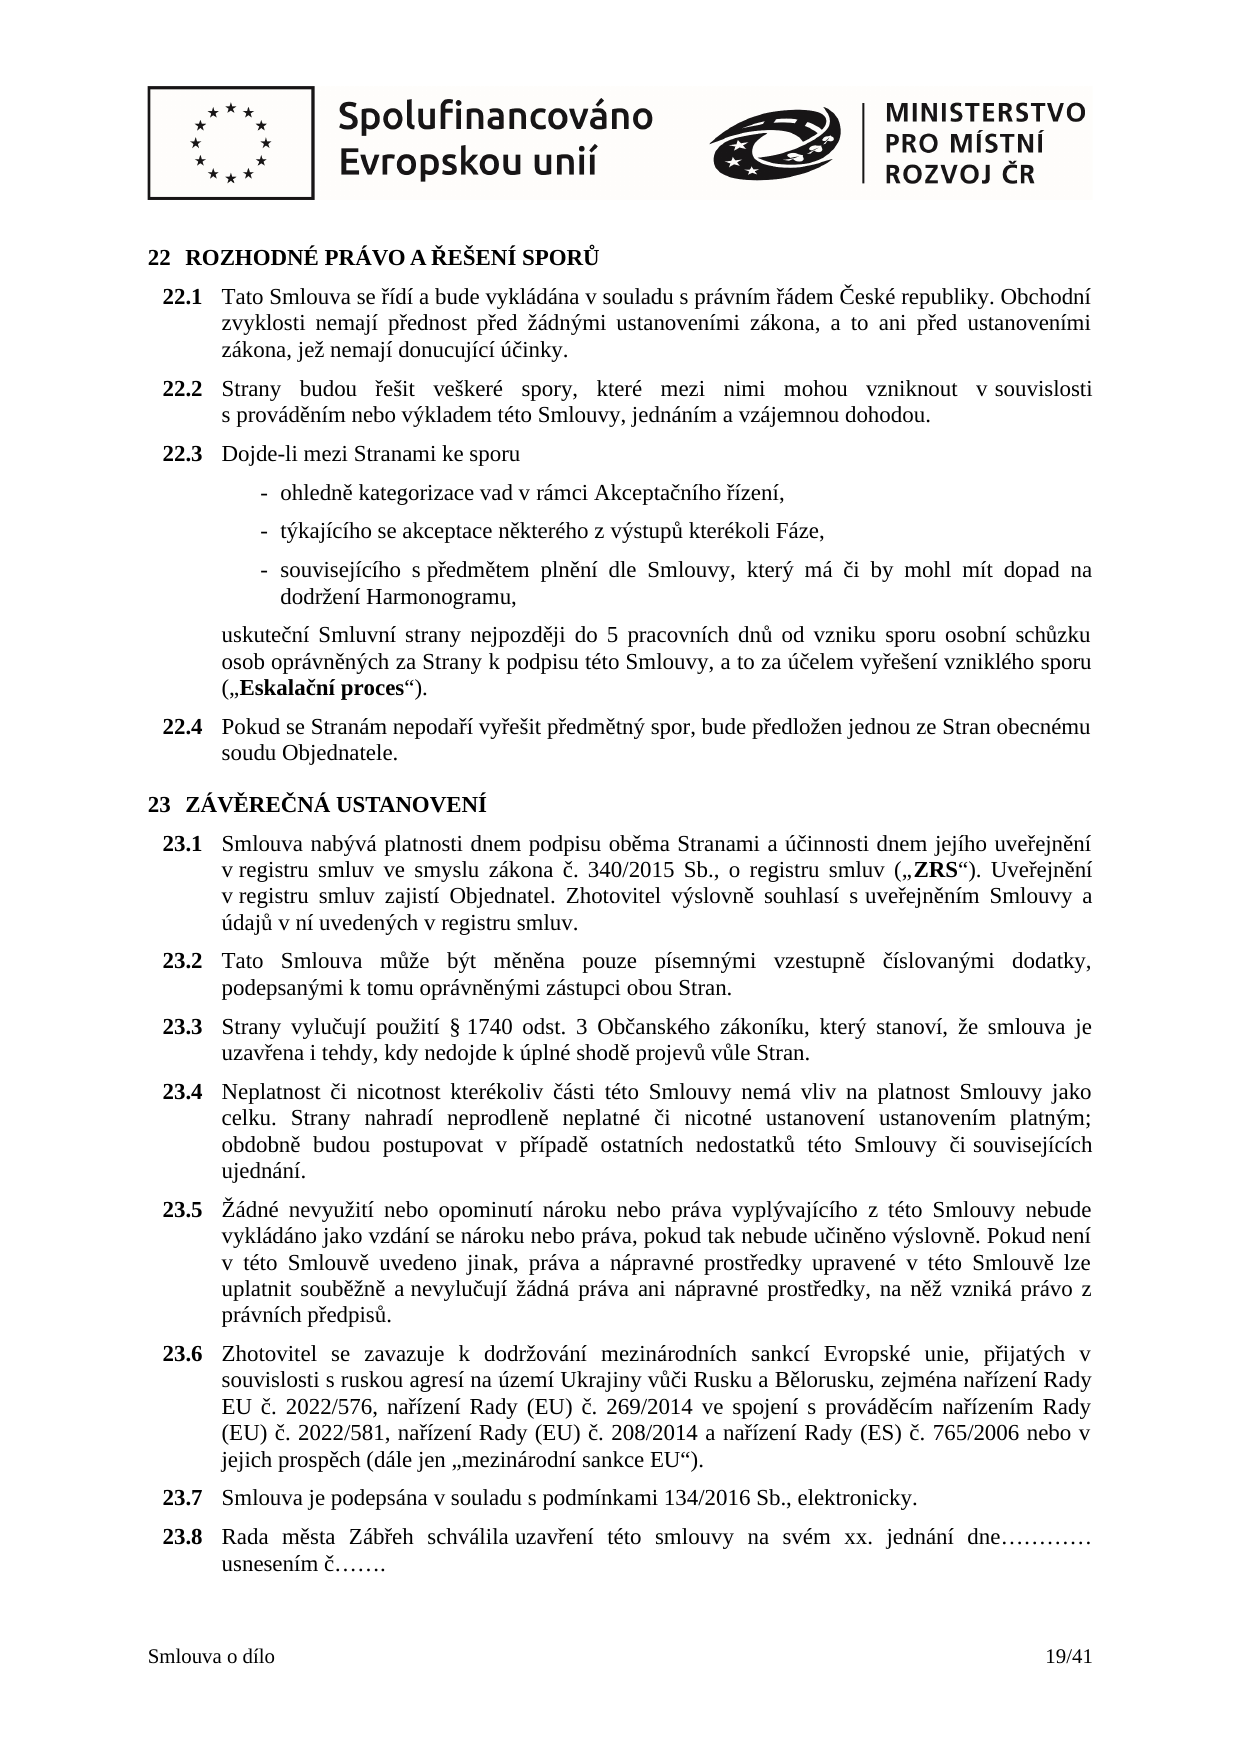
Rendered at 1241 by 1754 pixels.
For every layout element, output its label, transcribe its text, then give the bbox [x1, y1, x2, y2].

text Tato Smlouva se řídí a bude vykládána v souladu s právním řádem České republiky. Obchodní zvyklosti nemají přednost před žádnými ustanoveními zákona, a to ani před ustanoveními zákona, jež nemají donucující účinky. [162, 283, 1093, 362]
text Tato Smlouva může být měněna pouze písemnými vzestupně číslovanými dodatky, podepsanými k tomu oprávněnými zástupci obou Stran. [162, 948, 1093, 1000]
subtitle Závěrečná ustanovení [148, 791, 1093, 817]
text Strany budou řešit veškeré spory, které mezi nimi mohou vzniknout v souvislosti s prováděním nebo výkladem této Smlouvy, jednáním a vzájemnou dohodou. [162, 374, 1093, 427]
picture [147, 86, 1093, 200]
list uskuteční Smluvní strany nejpozději do 5 pracovních dnů od vzniku sporu osobní schůzku osob oprávněných za Strany k podpisu této Smlouvy, a to za účelem vyřešení vzniklého sporu („Eskalační proces“). [221, 622, 1093, 701]
text Žádné nevyužití nebo opominutí nároku nebo práva vyplývajícího z této Smlouvy nebude vykládáno jako vzdání se nároku nebo práva, pokud tak nebude učiněno výslovně. Pokud není v této Smlouvě uvedeno jinak, práva a nápravné prostředky upravené v této Smlouvě lze uplatnit souběžně a nevylučují žádná práva ani nápravné prostředky, na něž vzniká právo z právních předpisů. [162, 1196, 1093, 1328]
text Rada města Zábřeh schválila uzavření této smlouvy na svém xx. jednání dne…………usnesením č……. [162, 1523, 1093, 1576]
text Strany vylučují použití § 1740 odst. 3 Občanského zákoníku, který stanoví, že smlouva je uzavřena i tehdy, kdy nedojde k úplné shodě projevů vůle Stran. [162, 1013, 1093, 1066]
text Pokud se Stranám nepodaří vyřešit předmětný spor, bude předložen jednou ze Stran obecnému soudu Objednatele. [162, 713, 1093, 766]
text Neplatnost či nicotnost kterékoliv části této Smlouvy nemá vliv na platnost Smlouvy jako celku. Strany nahradí neprodleně neplatné či nicotné ustanovení ustanovením platným; obdobně budou postupovat v případě ostatních nedostatků této Smlouvy či souvisejících ujednání. [162, 1078, 1093, 1183]
subtitle Rozhodné právo a řešení sporů [148, 244, 1093, 271]
list souvisejícího s předmětem plnění dle Smlouvy, který má či by mohl mít dopad na dodržení Harmonogramu, [260, 556, 1093, 609]
text Dojde-li mezi Stranami ke sporu [162, 440, 1093, 466]
list týkajícího se akceptace některého z výstupů kterékoli Fáze, [260, 517, 1093, 544]
text Smlouva nabývá platnosti dnem podpisu oběma Stranami a účinnosti dnem jejího uveřejnění v registru smluv ve smyslu zákona č. 340/2015 Sb., o registru smluv („ZRS“). Uveřejnění v registru smluv zajistí Objednatel. Zhotovitel výslovně souhlasí s uveřejněním Smlouvy a údajů v ní uvedených v registru smluv. [162, 830, 1093, 935]
text Zhotovitel se zavazuje k dodržování mezinárodních sankcí Evropské unie, přijatých v souvislosti s ruskou agresí na území Ukrajiny vůči Rusku a Bělorusku, zejména nařízení Rady EU č. 2022/576, nařízení Rady (EU) č. 269/2014 ve spojení s prováděcím nařízením Rady (EU) č. 2022/581, nařízení Rady (EU) č. 208/2014 a nařízení Rady (ES) č. 765/2006 nebo v jejich prospěch (dále jen „mezinárodní sankce EU“). [162, 1340, 1093, 1472]
text Smlouva je podepsána v souladu s podmínkami 134/2016 Sb., elektronicky. [162, 1484, 1093, 1511]
list ohledně kategorizace vad v rámci Akceptačního řízení, [260, 479, 1093, 505]
